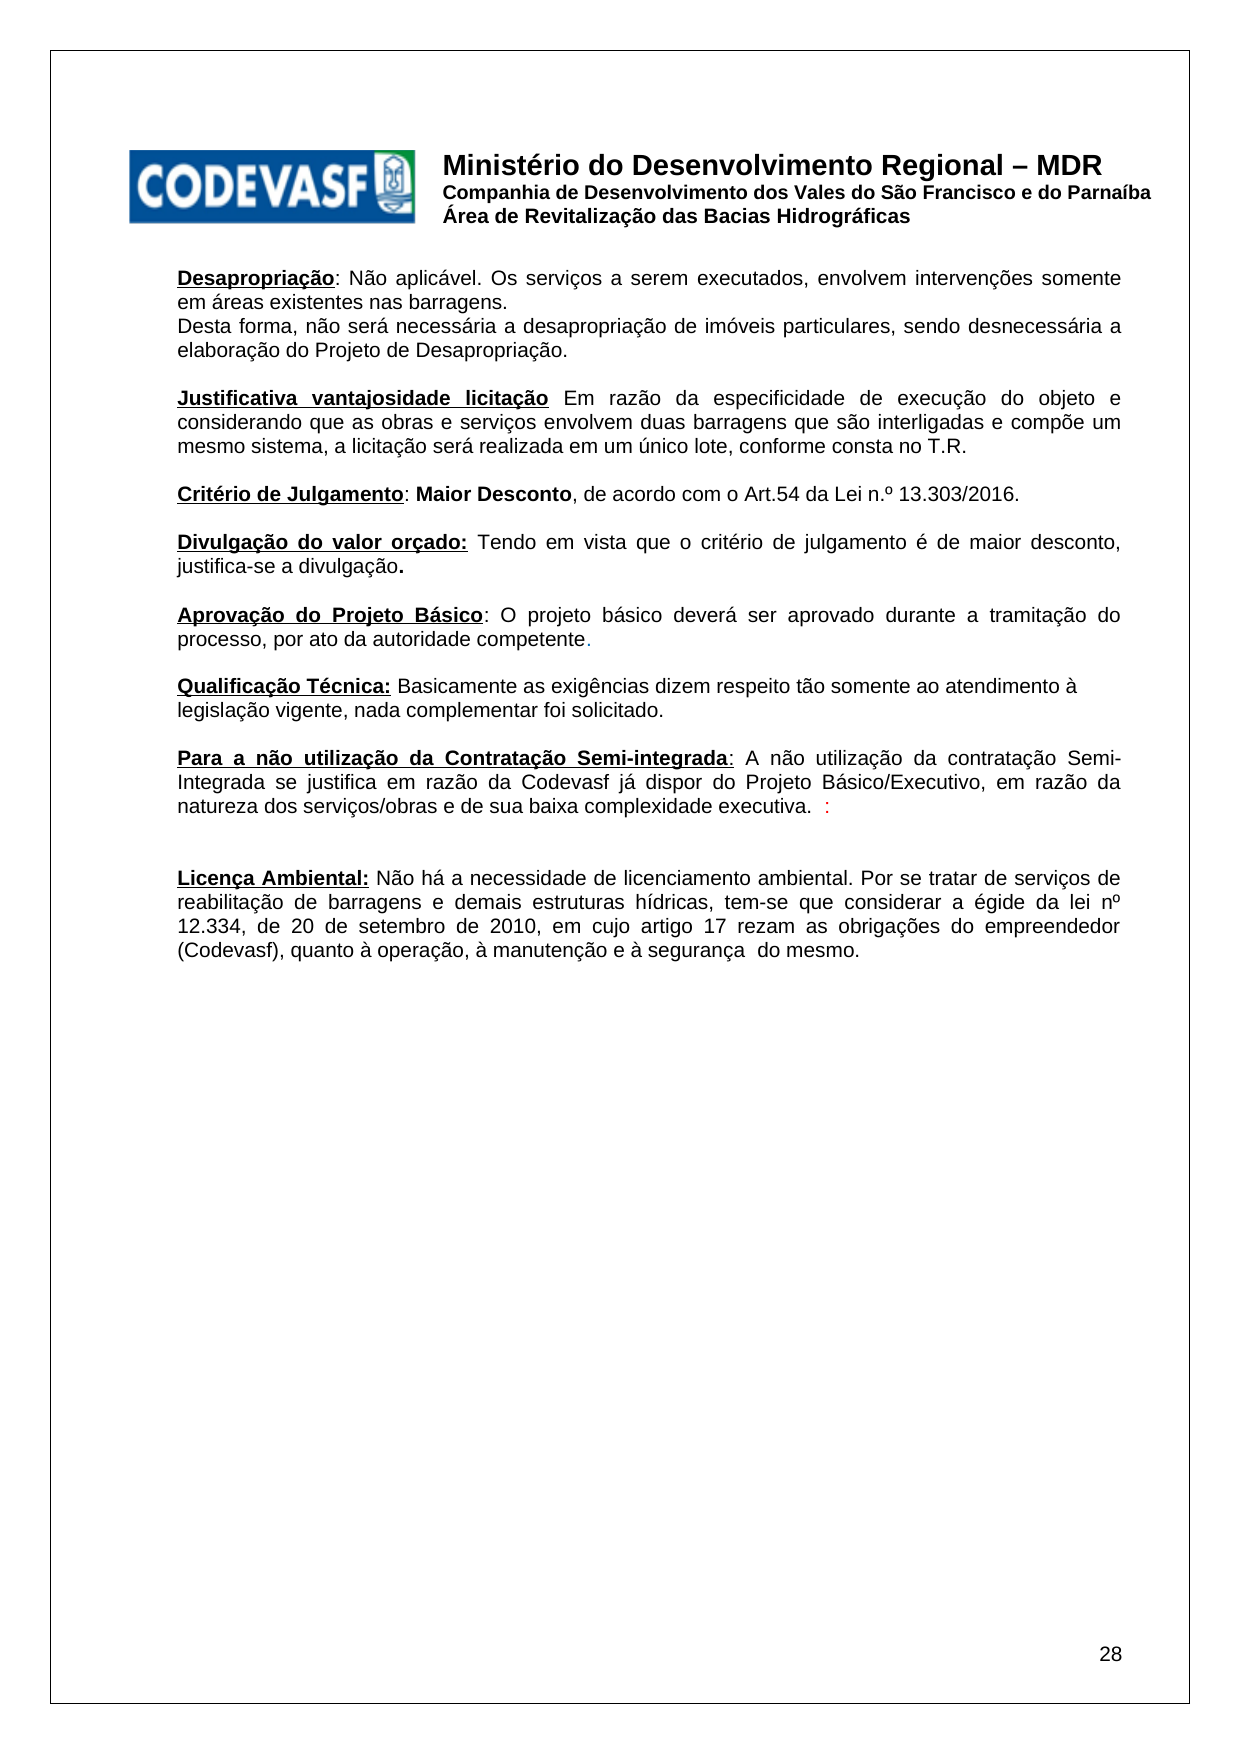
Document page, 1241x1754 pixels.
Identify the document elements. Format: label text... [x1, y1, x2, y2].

text Critério de Julgamento: Maior Desconto, de acordo com o Art.54 da Lei n.º 13.303/2016. [177, 482, 1122, 506]
text Qualificação Técnica: Basicamente as exigências dizem respeito tão somente ao atendimento à [177, 674, 1122, 698]
text Aprovação do Projeto Básico: O projeto básico deverá ser aprovado durante a tramitação do processo, por ato da autoridade competente. [177, 602, 1122, 650]
text Divulgação do valor orçado: Tendo em vista que o critério de julgamento é de maior desconto, justifica-se a divulgação. [177, 530, 1122, 578]
text Licença Ambiental: Não há a necessidade de licenciamento ambiental. Por se tratar de serviços de reabilitação de barragens e demais estruturas hídricas, tem-se que considerar a égide da lei nº 12.334, de 20 de setembro de 2010, em cujo artigo 17 rezam as obrigações do empreendedor (Codevasf), quanto à operação, à manutenção e à segurança do mesmo. [177, 866, 1122, 962]
picture [129, 150, 417, 226]
text Desapropriação: Não aplicável. Os serviços a serem executados, envolvem intervenções somente em áreas existentes nas barragens. [177, 266, 1122, 314]
text Desta forma, não será necessária a desapropriação de imóveis particulares, sendo desnecessária a elaboração do Projeto de Desapropriação. [177, 314, 1122, 362]
text Justificativa vantajosidade licitação Em razão da especificidade de execução do objeto e considerando que as obras e serviços envolvem duas barragens que são interligadas e compõe um mesmo sistema, a licitação será realizada em um único lote, conforme consta no T.R. [177, 386, 1122, 458]
text Para a não utilização da Contratação Semi-integrada: A não utilização da contratação Semi-Integrada se justifica em razão da Codevasf já dispor do Projeto Básico/Executivo, em razão da natureza dos serviços/obras e de sua baixa complexidade executiva. : [177, 746, 1122, 818]
text legislação vigente, nada complementar foi solicitado. [177, 698, 1122, 722]
